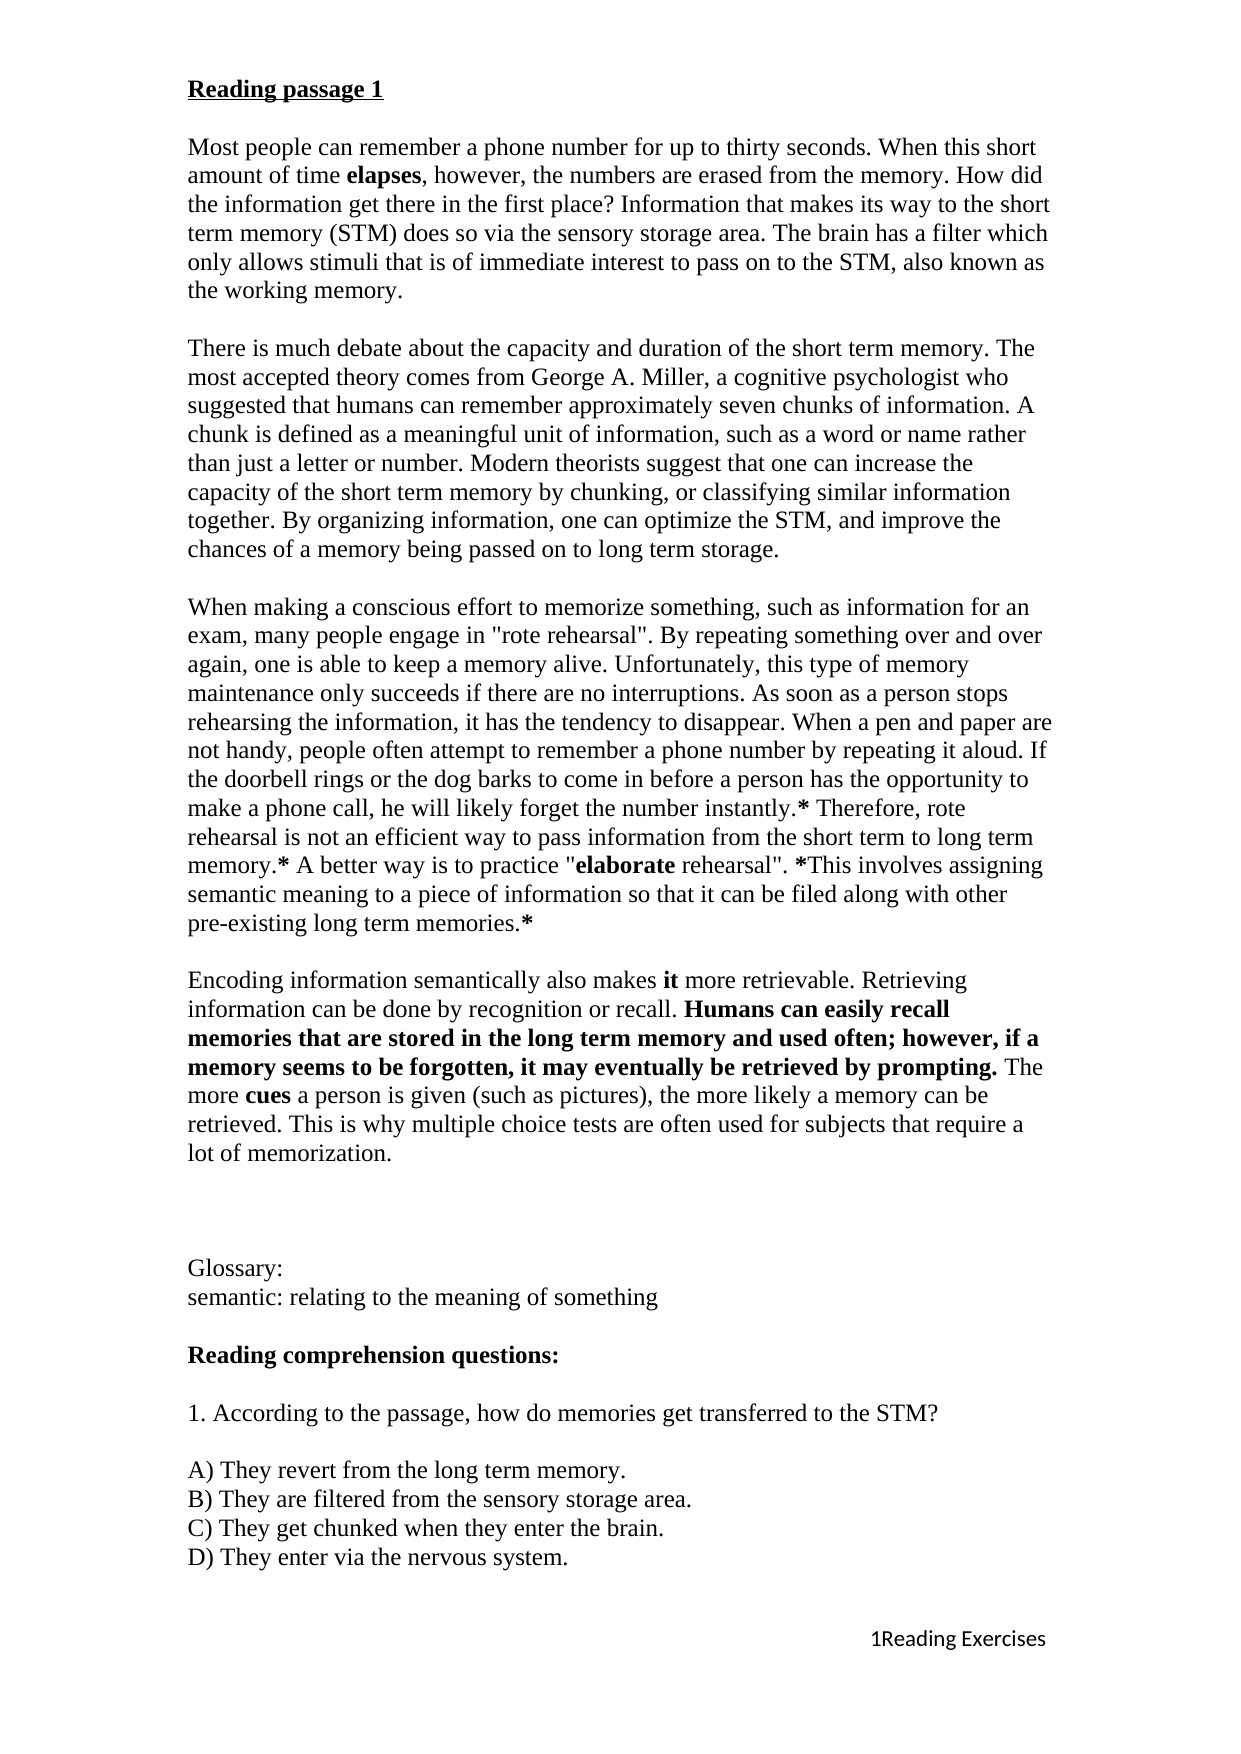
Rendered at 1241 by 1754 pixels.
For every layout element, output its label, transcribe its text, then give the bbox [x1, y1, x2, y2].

text Glossary: semantic: relating to the meaning of something [187, 1196, 1053, 1311]
text Reading passage 1 [187, 74, 1053, 103]
text Reading comprehension questions: [187, 1340, 1053, 1369]
text Most people can remember a phone number for up to thirty seconds. When this short amount of time elapses, however, the numbers are erased from the memory. How did the information get there in the first place? Information that makes its way to the short term memory (STM) does so via the sensory storage area. The brain has a filter which only allows stimuli that is of immediate interest to pass on to the STM, also known as the working memory. There is much debate about the capacity and duration of the short term memory. The most accepted theory comes from George A. Miller, a cognitive psychologist who suggested that humans can remember approximately seven chunks of information. A chunk is defined as a meaningful unit of information, such as a word or name rather than just a letter or number. Modern theorists suggest that one can increase the capacity of the short term memory by chunking, or classifying similar information together. By organizing information, one can optimize the STM, and improve the chances of a memory being passed on to long term storage. When making a conscious effort to memorize something, such as information for an exam, many people engage in "rote rehearsal". By repeating something over and over again, one is able to keep a memory alive. Unfortunately, this type of memory maintenance only succeeds if there are no interruptions. As soon as a person stops rehearsing the information, it has the tendency to disappear. When a pen and paper are not handy, people often attempt to remember a phone number by repeating it aloud. If the doorbell rings or the dog barks to come in before a person has the opportunity to make a phone call, he will likely forget the number instantly.* Therefore, rote rehearsal is not an efficient way to pass information from the short term to long term memory.* A better way is to practice "elaborate rehearsal". *This involves assigning semantic meaning to a piece of information so that it can be filed along with other pre-existing long term memories.* Encoding information semantically also makes it more retrievable. Retrieving information can be done by recognition or recall. Humans can easily recall memories that are stored in the long term memory and used often; however, if a memory seems to be forgotten, it may eventually be retrieved by prompting. The more cues a person is given (such as pictures), the more likely a memory can be retrieved. This is why multiple choice tests are often used for subjects that require a lot of memorization. [187, 132, 1053, 1167]
text 1. According to the passage, how do memories get transferred to the STM? A) They revert from the long term memory. B) They are filtered from the sensory storage area. C) They get chunked when they enter the brain. D) They enter via the nervous system. [187, 1398, 1053, 1571]
